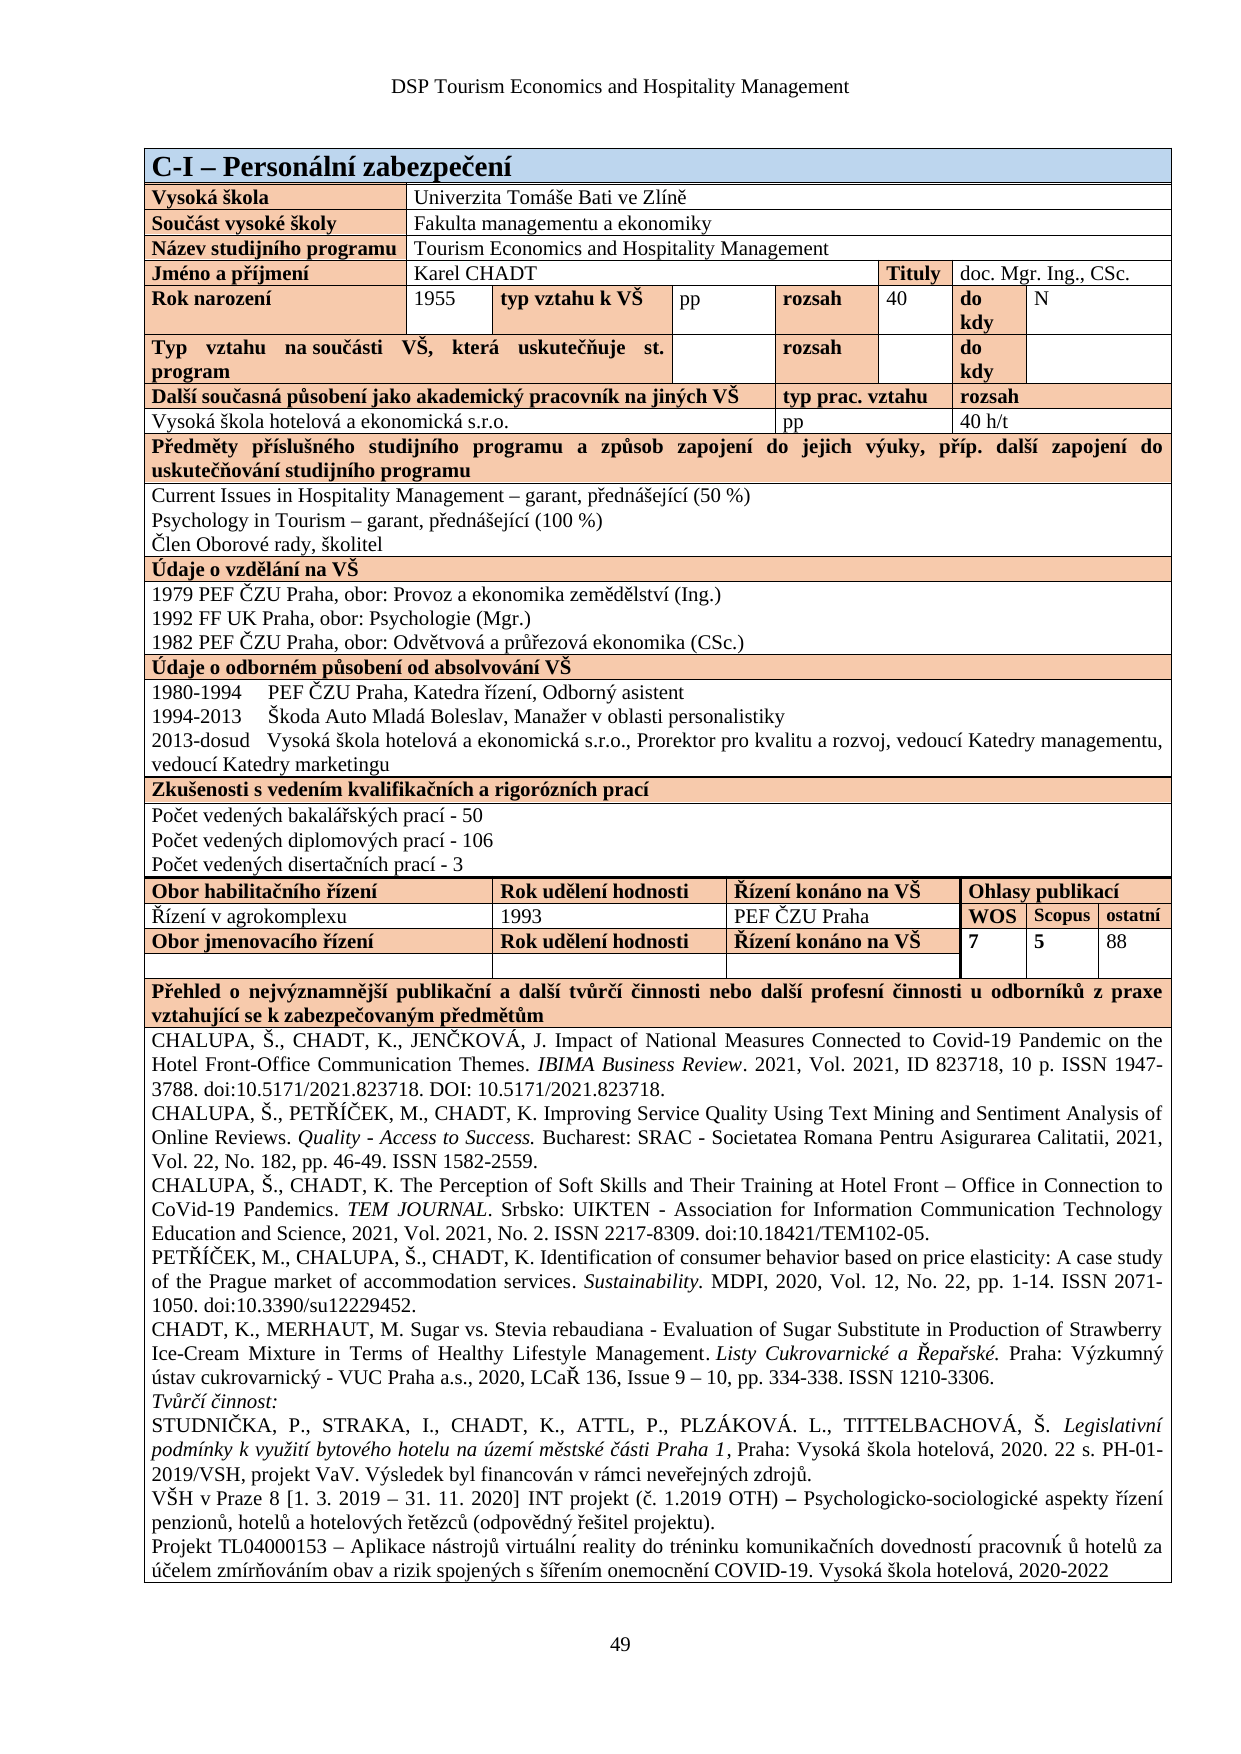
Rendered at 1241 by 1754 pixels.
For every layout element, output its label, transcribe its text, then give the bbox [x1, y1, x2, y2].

table_cell pp [776, 409, 952, 433]
table_cell rozsah [953, 384, 1171, 408]
table_cell 5 [1027, 929, 1098, 978]
table_cell Obor habilitačního řízení [145, 879, 492, 903]
table_cell 7 [962, 929, 1026, 978]
table_header C-I – Personální zabezpečení [145, 149, 1171, 182]
table_cell ostatní [1099, 904, 1171, 928]
table_cell Počet vedených bakalářských prací - 50 Počet vedených diplomových prací - 106 Počet vedených disertačních prací - 3 [145, 804, 1171, 876]
table_cell 40 h/t [953, 409, 1171, 433]
table_cell Zkušenosti s vedením kvalifikačních a rigorózních prací [145, 778, 1171, 802]
table_cell Karel CHADT [407, 261, 878, 285]
table_cell do kdy [953, 286, 1026, 334]
table_cell typ vztahu k VŠ [493, 286, 672, 334]
table_cell Rok udělení hodnosti [493, 929, 726, 953]
table_cell Předměty příslušného studijního programu a způsob zapojení do jejich výuky, příp. další zapojení do uskutečňování studijního programu [145, 434, 1171, 482]
table_cell Current Issues in Hospitality Management – garant, přednášející (50 %) Psychology in Tourism – garant, přednášející (100 %) Člen Oborové rady, školitel [145, 484, 1171, 556]
table_cell Ohlasy publikací [962, 879, 1171, 903]
table_cell PEF ČZU Praha [727, 904, 959, 928]
table_cell Přehled o nejvýznamnější publikační a další tvůrčí činnosti nebo další profesní činnosti u odborníků z praxe vztahující se k zabezpečovaným předmětům [145, 979, 1171, 1027]
table_cell rozsah [776, 286, 878, 334]
table_cell [673, 335, 775, 383]
table_cell Řízení konáno na VŠ [727, 929, 959, 953]
table_cell 40 [879, 286, 952, 334]
table_cell 1955 [407, 286, 492, 334]
table_cell Rok narození [145, 286, 406, 334]
table_cell Tourism Economics and Hospitality Management [407, 236, 1171, 259]
table_cell Fakulta managementu a ekonomiky [407, 210, 1171, 234]
table_cell Řízení konáno na VŠ [727, 879, 959, 903]
table_cell 1980-1994 PEF ČZU Praha, Katedra řízení, Odborný asistent 1994-2013 Škoda Auto Mladá Boleslav, Manažer v oblasti personalistiky 2013-dosud Vysoká škola hotelová a ekonomická s.r.o., Prorektor pro kvalitu a rozvoj, vedoucí Katedry managementu, vedoucí Katedry marketingu [145, 680, 1171, 776]
table_cell pp [673, 286, 775, 334]
table_cell Vysoká škola [145, 185, 406, 209]
table_cell Scopus [1027, 904, 1098, 928]
table_cell CHALUPA, Š., CHADT, K., JENČKOVÁ, J. Impact of National Measures Connected to Covid-19 Pandemic on the Hotel Front-Office Communication Themes. IBIMA Business Review. 2021, Vol. 2021, ID 823718, 10 p. ISSN 1947-3788. doi:10.5171/2021.823718. DOI: 10.5171/2021.823718. CHALUPA, Š., PETŘÍČEK, M., CHADT, K. Improving Service Quality Using Text Mining and Sentiment Analysis of Online Reviews. Quality - Access to Success. Bucharest: SRAC - Societatea Romana Pentru Asigurarea Calitatii, 2021, Vol. 22, No. 182, pp. 46-49. ISSN 1582-2559. CHALUPA, Š., CHADT, K. The Perception of Soft Skills and Their Training at Hotel Front – Office in Connection to CoVid-19 Pandemics. TEM JOURNAL. Srbsko: UIKTEN - Association for Information Communication Technology Education and Science, 2021, Vol. 2021, No. 2. ISSN 2217-8309. doi:10.18421/TEM102-05. PETŘÍČEK, M., CHALUPA, Š., CHADT, K. Identification of consumer behavior based on price elasticity: A case study of the Prague market of accommodation services. Sustainability. MDPI, 2020, Vol. 12, No. 22, pp. 1-14. ISSN 2071-1050. doi:10.3390/su12229452. CHADT, K., MERHAUT, M. Sugar vs. Stevia rebaudiana - Evaluation of Sugar Substitute in Production of Strawberry Ice-Cream Mixture in Terms of Healthy Lifestyle Management. Listy Cukrovarnické a Řepařské. Praha: Výzkumný ústav cukrovarnický - VUC Praha a.s., 2020, LCaŘ 136, Issue 9 – 10, pp. 334-338. ISSN 1210-3306. Tvůrčí činnost: STUDNIČKA, P., STRAKA, I., CHADT, K., ATTL, P., PLZÁKOVÁ. L., TITTELBACHOVÁ, Š. Legislativní podmínky k využití bytového hotelu na území městské části Praha 1, Praha: Vysoká škola hotelová, 2020. 22 s. PH-01-2019/VSH, projekt VaV. Výsledek byl financován v rámci neveřejných zdrojů. VŠH v Praze 8 [1. 3. 2019 – 31. 11. 2020] INT projekt (č. 1.2019 OTH) – Psychologicko-sociologické aspekty řízení penzionů, hotelů a hotelových řetězců (odpovědný řešitel projektu). Projekt TL04000153 – Aplikace nástrojů virtuálnı́ reality do tréninku komunikačních dovednostı́ pracovnıḱ ů hotelů za účelem zmírňováním obav a rizik spojených s šířením onemocnění COVID-19. Vysoká škola hotelová, 2020-2022 [145, 1028, 1171, 1582]
table_cell Součást vysoké školy [145, 210, 406, 234]
table_cell doc. Mgr. Ing., CSc. [953, 261, 1171, 285]
table_cell Univerzita Tomáše Bati ve Zlíně [407, 185, 1171, 209]
table_cell Jméno a příjmení [145, 261, 406, 285]
table_cell 1993 [493, 904, 726, 928]
table_cell Řízení v agrokomplexu [145, 904, 492, 928]
table_cell Údaje o vzdělání na VŠ [145, 557, 1171, 581]
table_cell Typ vztahu na součásti VŠ, která uskutečňuje st. program [145, 335, 672, 383]
table_cell Rok udělení hodnosti [493, 879, 726, 903]
table_cell 88 [1099, 929, 1171, 978]
table_cell N [1027, 286, 1171, 334]
table_cell [1027, 335, 1171, 383]
table_cell Tituly [879, 261, 952, 285]
table_cell do kdy [953, 335, 1026, 383]
table_cell [145, 954, 492, 978]
table_cell typ prac. vztahu [776, 384, 952, 408]
table_cell [493, 954, 726, 978]
table_cell Název studijního programu [145, 236, 406, 259]
table_cell [879, 335, 952, 383]
table_cell Další současná působení jako akademický pracovník na jiných VŠ [145, 384, 775, 408]
table_cell WOS [962, 904, 1026, 928]
table_cell Obor jmenovacího řízení [145, 929, 492, 953]
table_cell Údaje o odborném působení od absolvování VŠ [145, 655, 1171, 679]
table_cell 1979 PEF ČZU Praha, obor: Provoz a ekonomika zemědělství (Ing.) 1992 FF UK Praha, obor: Psychologie (Mgr.) 1982 PEF ČZU Praha, obor: Odvětvová a průřezová ekonomika (CSc.) [145, 582, 1171, 654]
table_cell rozsah [776, 335, 878, 383]
table_cell [727, 954, 959, 978]
table_cell Vysoká škola hotelová a ekonomická s.r.o. [145, 409, 775, 433]
